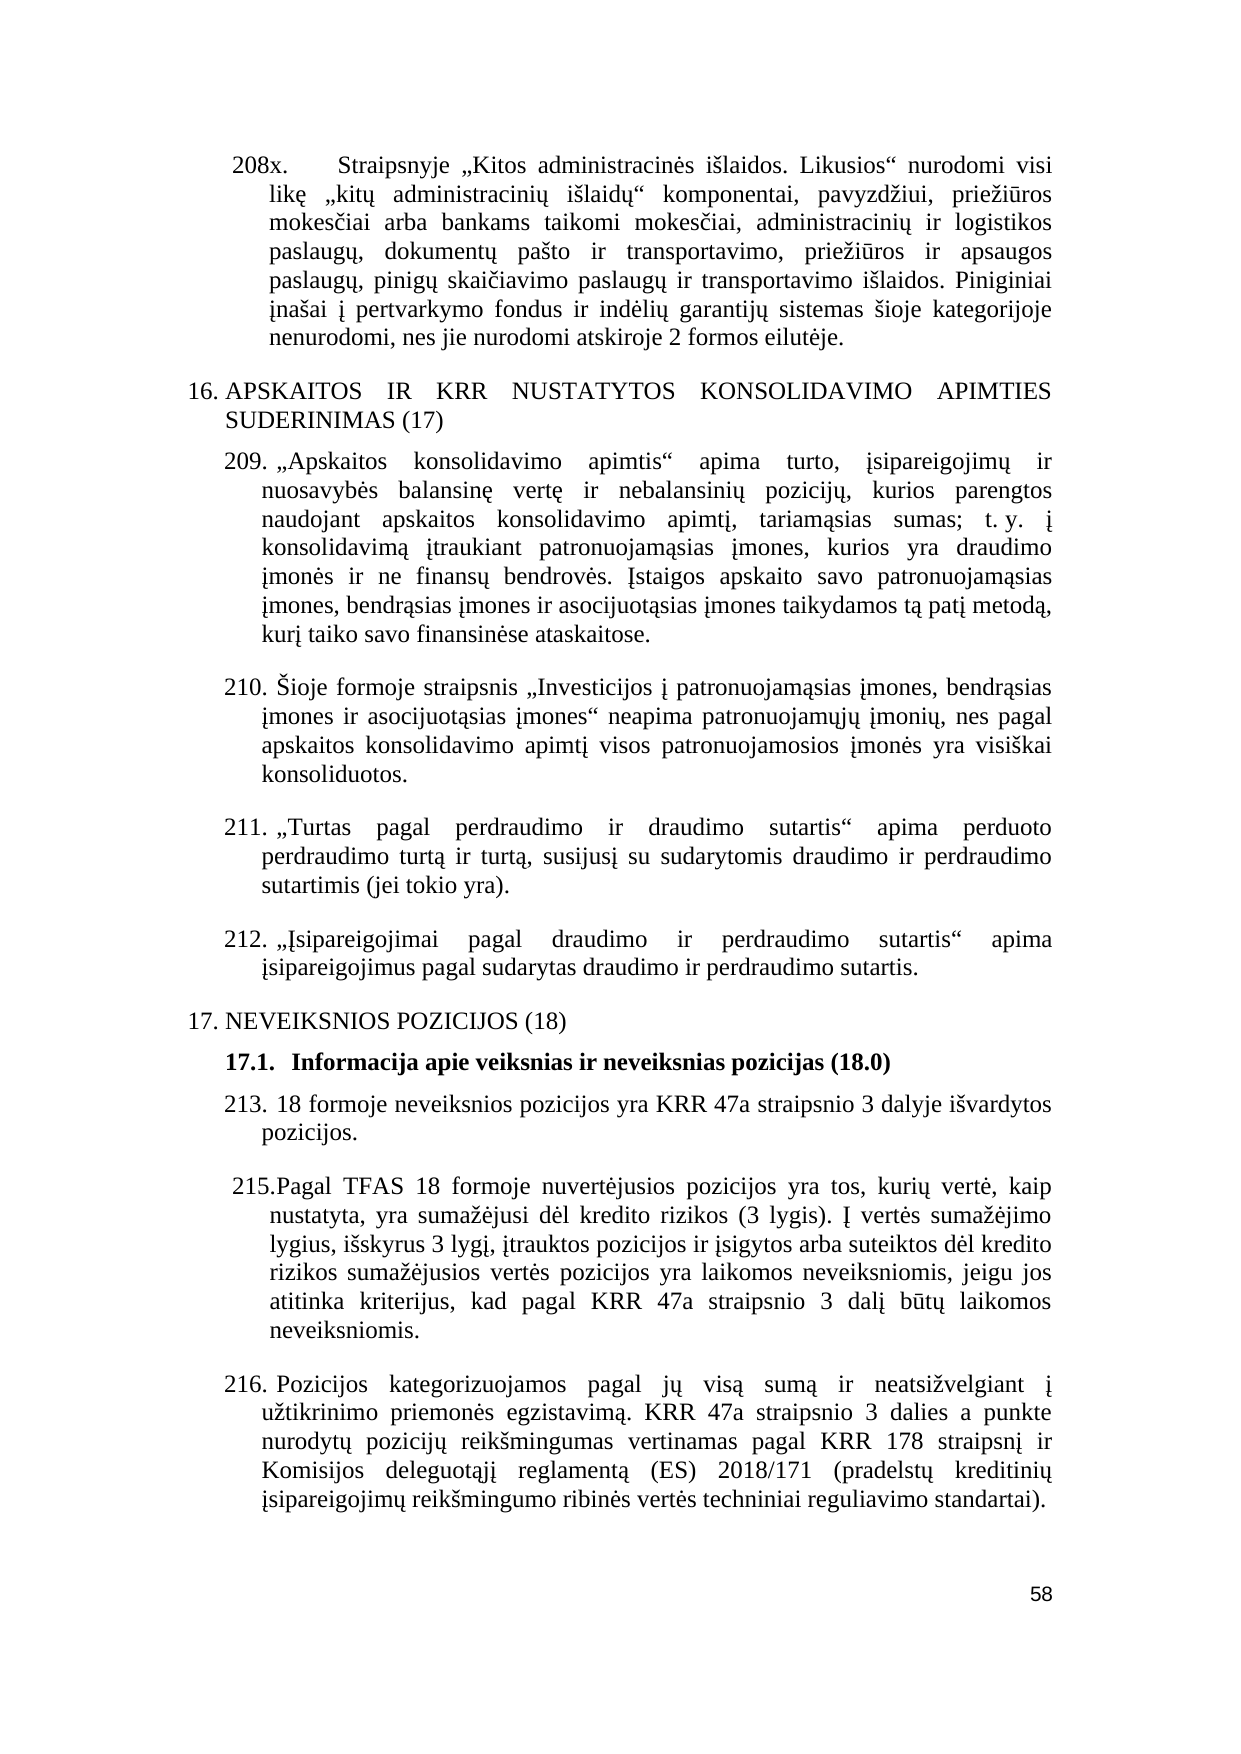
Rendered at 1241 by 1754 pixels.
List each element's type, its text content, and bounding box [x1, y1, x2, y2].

list 208x. Straipsnyje „Kitos administracinės išlaidos. Likusios“ nurodomi visi likę „kitų administracinių išlaidų“ komponentai, pavyzdžiui, priežiūros mokesčiai arba bankams taikomi mokesčiai, administracinių ir logistikos paslaugų, dokumentų pašto ir transportavimo, priežiūros ir apsaugos paslaugų, pinigų skaičiavimo paslaugų ir transportavimo išlaidos. Piniginiai įnašai į pertvarkymo fondus ir indėlių garantijų sistemas šioje kategorijoje nenurodomi, nes jie nurodomi atskiroje 2 formos eilutėje. [232, 150, 1053, 351]
subtitle Informacija apie veiksnias ir neveiksnias pozicijas (18.0) [225, 1047, 1053, 1076]
text Pozicijos kategorizuojamos pagal jų visą sumą ir neatsižvelgiant į užtikrinimo priemonės egzistavimą. KRR 47a straipsnio 3 dalies a punkte nurodytų pozicijų reikšmingumas vertinamas pagal KRR 178 straipsnį ir Komisijos deleguotąjį reglamentą (ES) 2018/171 (pradelstų kreditinių įsipareigojimų reikšmingumo ribinės vertės techniniai reguliavimo standartai). [224, 1369, 1053, 1512]
text Šioje formoje straipsnis „Investicijos į patronuojamąsias įmones, bendrąsias įmones ir asocijuotąsias įmones“ neapima patronuojamųjų įmonių, nes pagal apskaitos konsolidavimo apimtį visos patronuojamosios įmonės yra visiškai konsoliduotos. [224, 672, 1053, 787]
text „Apskaitos konsolidavimo apimtis“ apima turto, įsipareigojimų ir nuosavybės balansinę vertę ir nebalansinių pozicijų, kurios parengtos naudojant apskaitos konsolidavimo apimtį, tariamąsias sumas; t. y. į konsolidavimą įtraukiant patronuojamąsias įmones, kurios yra draudimo įmonės ir ne finansų bendrovės. Įstaigos apskaito savo patronuojamąsias įmones, bendrąsias įmones ir asocijuotąsias įmones taikydamos tą patį metodą, kurį taiko savo finansinėse ataskaitose. [224, 446, 1053, 647]
subtitle Apskaitos ir KRR nustatytos konsolidavimo apimties suderinimas (17) [187, 376, 1053, 434]
text „Įsipareigojimai pagal draudimo ir perdraudimo sutartis“ apima įsipareigojimus pagal sudarytas draudimo ir perdraudimo sutartis. [224, 924, 1053, 981]
text 18 formoje neveiksnios pozicijos yra KRR 47a straipsnio 3 dalyje išvardytos pozicijos. [224, 1089, 1053, 1146]
list Pagal TFAS 18 formoje nuvertėjusios pozicijos yra tos, kurių vertė, kaip nustatyta, yra sumažėjusi dėl kredito rizikos (3 lygis). Į vertės sumažėjimo lygius, išskyrus 3 lygį, įtrauktos pozicijos ir įsigytos arba suteiktos dėl kredito rizikos sumažėjusios vertės pozicijos yra laikomos neveiksniomis, jeigu jos atitinka kriterijus, kad pagal KRR 47a straipsnio 3 dalį būtų laikomos neveiksniomis. [232, 1171, 1053, 1344]
subtitle Neveiksnios pozicijos (18) [187, 1006, 1053, 1035]
text „Turtas pagal perdraudimo ir draudimo sutartis“ apima perduoto perdraudimo turtą ir turtą, susijusį su sudarytomis draudimo ir perdraudimo sutartimis (jei tokio yra). [224, 812, 1053, 899]
